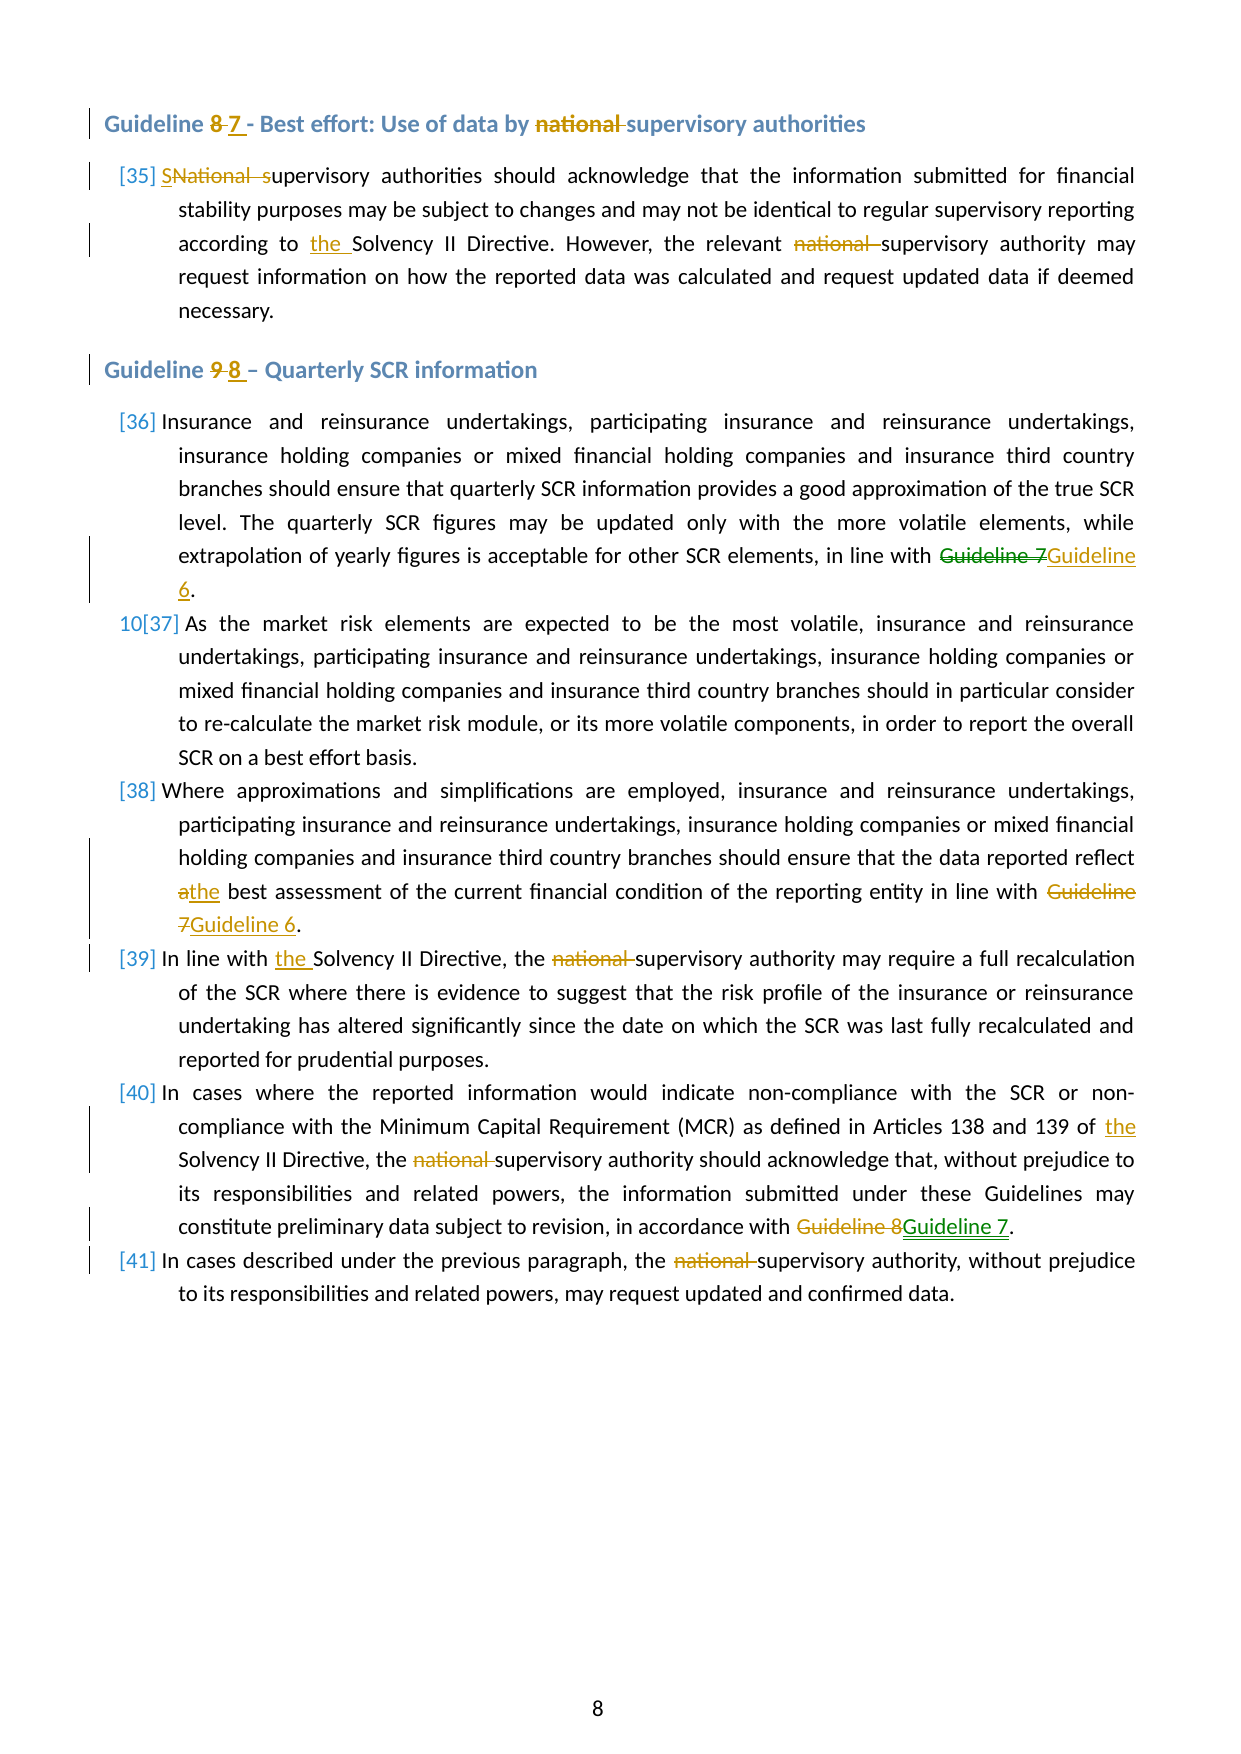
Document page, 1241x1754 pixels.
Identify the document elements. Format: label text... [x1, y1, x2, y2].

subtitle Guideline - Best effort: Use of data by supervisory authorities [104, 108, 1136, 139]
list In cases described under the previous paragraph, the supervisory authority, without prejudice to its responsibilities and related powers, may request updated and confirmed data. [119, 1246, 1136, 1308]
list Insurance and reinsurance undertakings, participating insurance and reinsurance undertakings, insurance holding companies or mixed financial holding companies and insurance third country branches should ensure that quarterly SCR information provides a good approximation of the true SCR level. The quarterly SCR figures may be updated only with the more volatile elements, while extrapolation of yearly figures is acceptable for other SCR elements, in line with . [119, 407, 1136, 603]
list In line with Solvency II Directive, the supervisory authority may require a full recalculation of the SCR where there is evidence to suggest that the risk profile of the insurance or reinsurance undertaking has altered significantly since the date on which the SCR was last fully recalculated and reported for prudential purposes. [119, 944, 1136, 1073]
list Where approximations and simplifications are employed, insurance and reinsurance undertakings, participating insurance and reinsurance undertakings, insurance holding companies or mixed financial holding companies and insurance third country branches should ensure that the data reported reflect best assessment of the current financial condition of the reporting entity in line with . [119, 776, 1136, 939]
list upervisory authorities should acknowledge that the information submitted for financial stability purposes may be subject to changes and may not be identical to regular supervisory reporting according to Solvency II Directive. However, the relevant supervisory authority may request information on how the reported data was calculated and request updated data if deemed necessary. [119, 162, 1136, 324]
subtitle Guideline – Quarterly SCR information [104, 354, 1136, 385]
list In cases where the reported information would indicate non-compliance with the SCR or non-compliance with the Minimum Capital Requirement (MCR) as defined in Articles 138 and 139 of Solvency II Directive, the supervisory authority should acknowledge that, without prejudice to its responsibilities and related powers, the information submitted under these Guidelines may constitute preliminary data subject to revision, in accordance with . [119, 1078, 1136, 1241]
list As the market risk elements are expected to be the most volatile, insurance and reinsurance undertakings, participating insurance and reinsurance undertakings, insurance holding companies or mixed financial holding companies and insurance third country branches should in particular consider to re-calculate the market risk module, or its more volatile components, in order to report the overall SCR on a best effort basis. [119, 609, 1136, 771]
